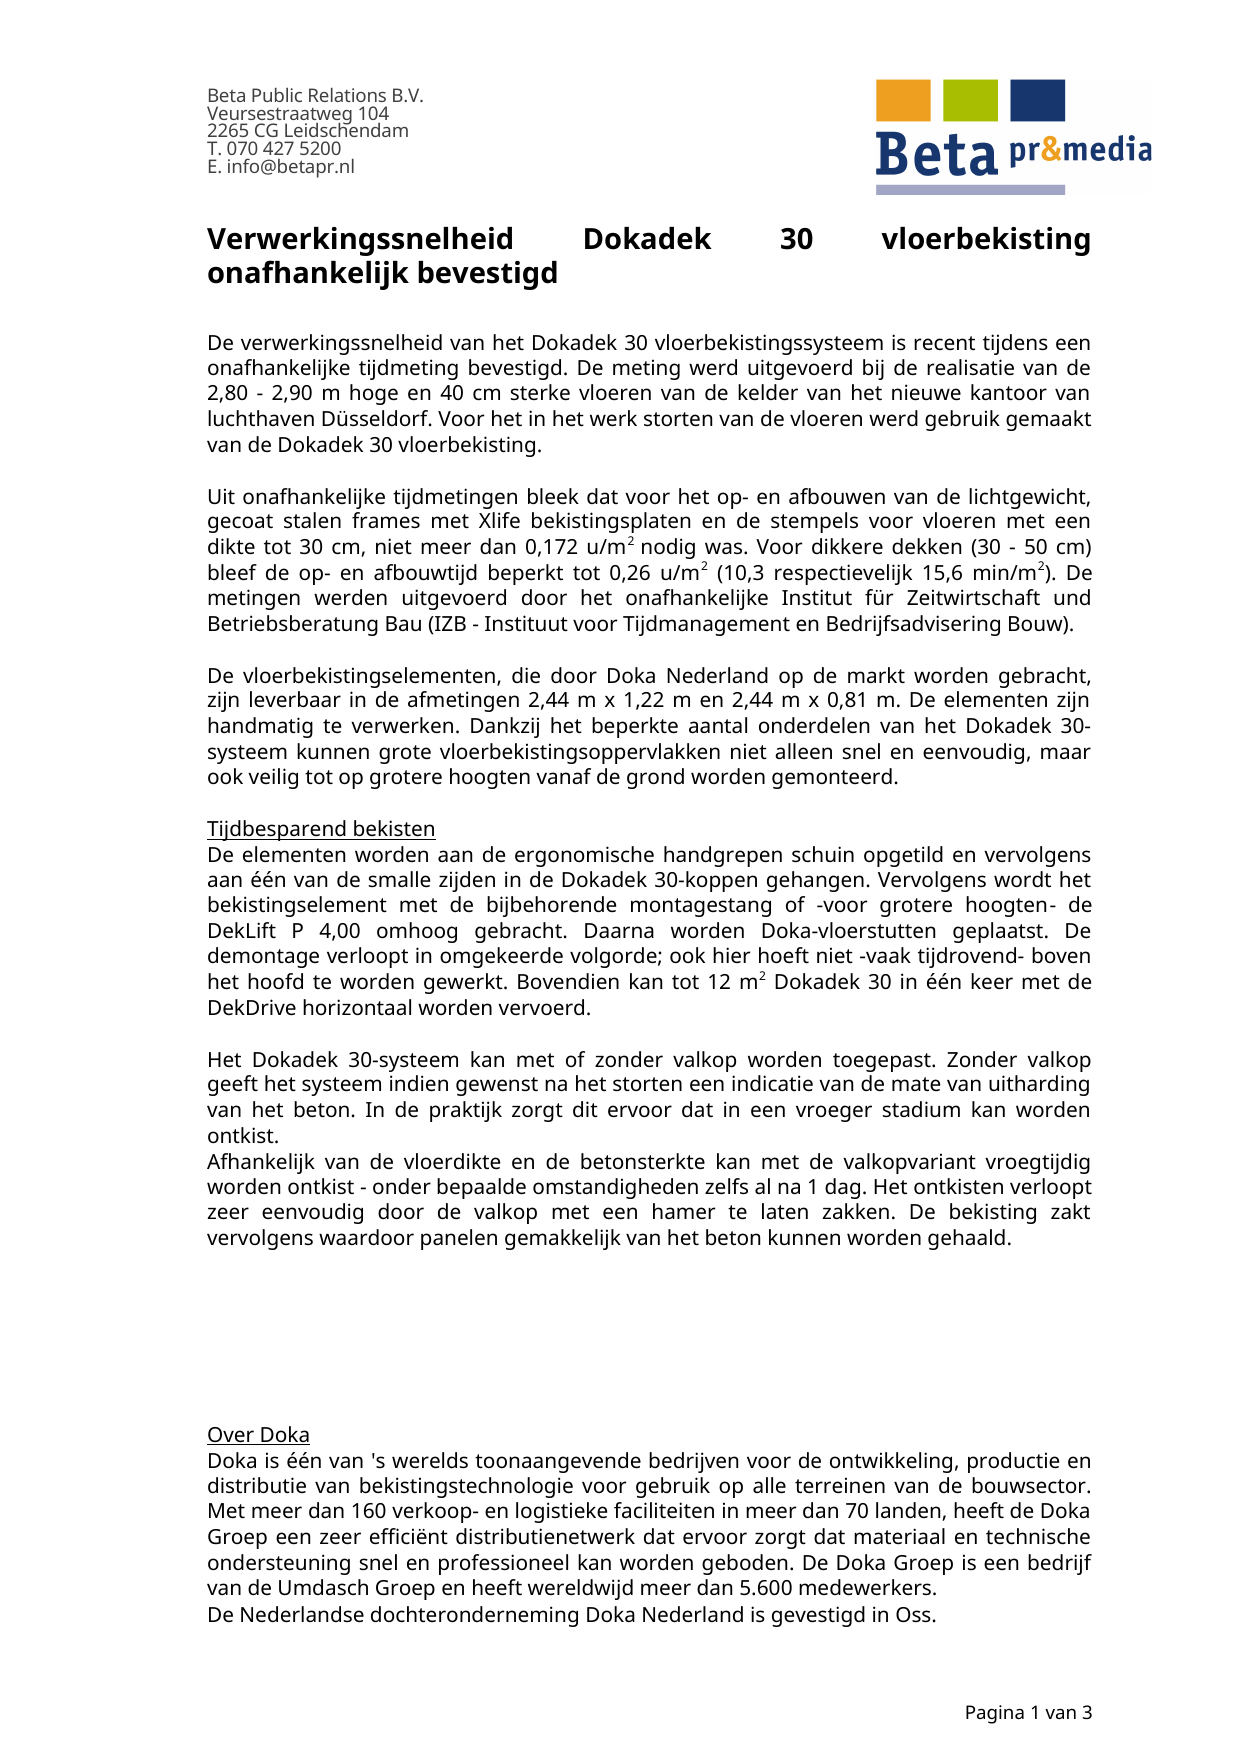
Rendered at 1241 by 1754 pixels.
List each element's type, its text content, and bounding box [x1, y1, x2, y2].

text Doka is één van 's werelds toonaangevende bedrijven voor de ontwikkeling, productie en distributie van bekistingstechnologie voor gebruik op alle terreinen van de bouwsector. Met meer dan 160 verkoop- en logistieke faciliteiten in meer dan 70 landen, heeft de Doka Groep een zeer efficiënt distributienetwerk dat ervoor zorgt dat materiaal en technische ondersteuning snel en professioneel kan worden geboden. De Doka Groep is een bedrijf van de Umdasch Groep en heeft wereldwijd meer dan 5.600 medewerkers. [207, 1448, 1092, 1602]
text T. 070 427 5200 [207, 141, 873, 159]
text Over Doka [207, 1399, 1092, 1448]
text Tijdbesparend bekisten [207, 816, 1092, 842]
text Het Dokadek 30-systeem kan met of zonder valkop worden toegepast. Zonder valkop geeft het systeem indien gewenst na het storten een indicatie van de mate van uitharding van het beton. In de praktijk zorgt dit ervoor dat in een vroeger stadium kan worden ontkist. [207, 1047, 1092, 1149]
text De elementen worden aan de ergonomische handgrepen schuin opgetild en vervolgens aan één van de smalle zijden in de Dokadek 30-koppen gehangen. Vervolgens wordt het bekistingselement met de bijbehorende montagestang of -voor grotere hoogten- de DekLift P 4,00 omhoog gebracht. Daarna worden Doka-vloerstutten geplaatst. De demontage verloopt in omgekeerde volgorde; ook hier hoeft niet -vaak tijdrovend- boven het hoofd te worden gewerkt. Bovendien kan tot 12 m2 Dokadek 30 in één keer met de DekDrive horizontaal worden vervoerd. [207, 842, 1092, 1021]
text Beta Public Relations B.V. [207, 89, 873, 106]
text De vloerbekistingselementen, die door Doka Nederland op de markt worden gebracht, zijn leverbaar in de afmetingen 2,44 m x 1,22 m en 2,44 m x 0,81 m. De elementen zijn handmatig te verwerken. Dankzij het beperkte aantal onderdelen van het Dokadek 30-systeem kunnen grote vloerbekistingsoppervlakken niet alleen snel en eenvoudig, maar ook veilig tot op grotere hoogten vanaf de grond worden gemonteerd. [207, 663, 1092, 791]
text Verwerkingssnelheid Dokadek 30 vloerbekisting onafhankelijk bevestigd [207, 221, 1092, 292]
picture [873, 78, 1152, 195]
text Veursestraatweg 104 [207, 106, 873, 124]
text Afhankelijk van de vloerdikte en de betonsterkte kan met de valkopvariant vroegtijdig worden ontkist - onder bepaalde omstandigheden zelfs al na 1 dag. Het ontkisten verloopt zeer eenvoudig door de valkop met een hamer te laten zakken. De bekisting zakt vervolgens waardoor panelen gemakkelijk van het beton kunnen worden gehaald. [207, 1149, 1092, 1252]
text 2265 CG Leidschendam [207, 124, 873, 141]
text De verwerkingssnelheid van het Dokadek 30 vloerbekistingssysteem is recent tijdens een onafhankelijke tijdmeting bevestigd. De meting werd uitgevoerd bij de realisatie van de 2,80 - 2,90 m hoge en 40 cm sterke vloeren van de kelder van het nieuwe kantoor van luchthaven Düsseldorf. Voor het in het werk storten van de vloeren werd gebruik gemaakt van de Dokadek 30 vloerbekisting. [207, 330, 1092, 458]
text E. info@betapr.nl [207, 159, 873, 177]
text Uit onafhankelijke tijdmetingen bleek dat voor het op- en afbouwen van de lichtgewicht, gecoat stalen frames met Xlife bekistingsplaten en de stempels voor vloeren met een dikte tot 30 cm, niet meer dan 0,172 u/m2 nodig was. Voor dikkere dekken (30 - 50 cm) bleef de op- en afbouwtijd beperkt tot 0,26 u/m2 (10,3 respectievelijk 15,6 min/m2). De metingen werden uitgevoerd door het onafhankelijke Institut für Zeitwirtschaft und Betriebsberatung Bau (IZB - Instituut voor Tijdmanagement en Bedrijfsadvisering Bouw). [207, 484, 1092, 637]
text De Nederlandse dochteronderneming Doka Nederland is gevestigd in Oss. [207, 1602, 1092, 1627]
